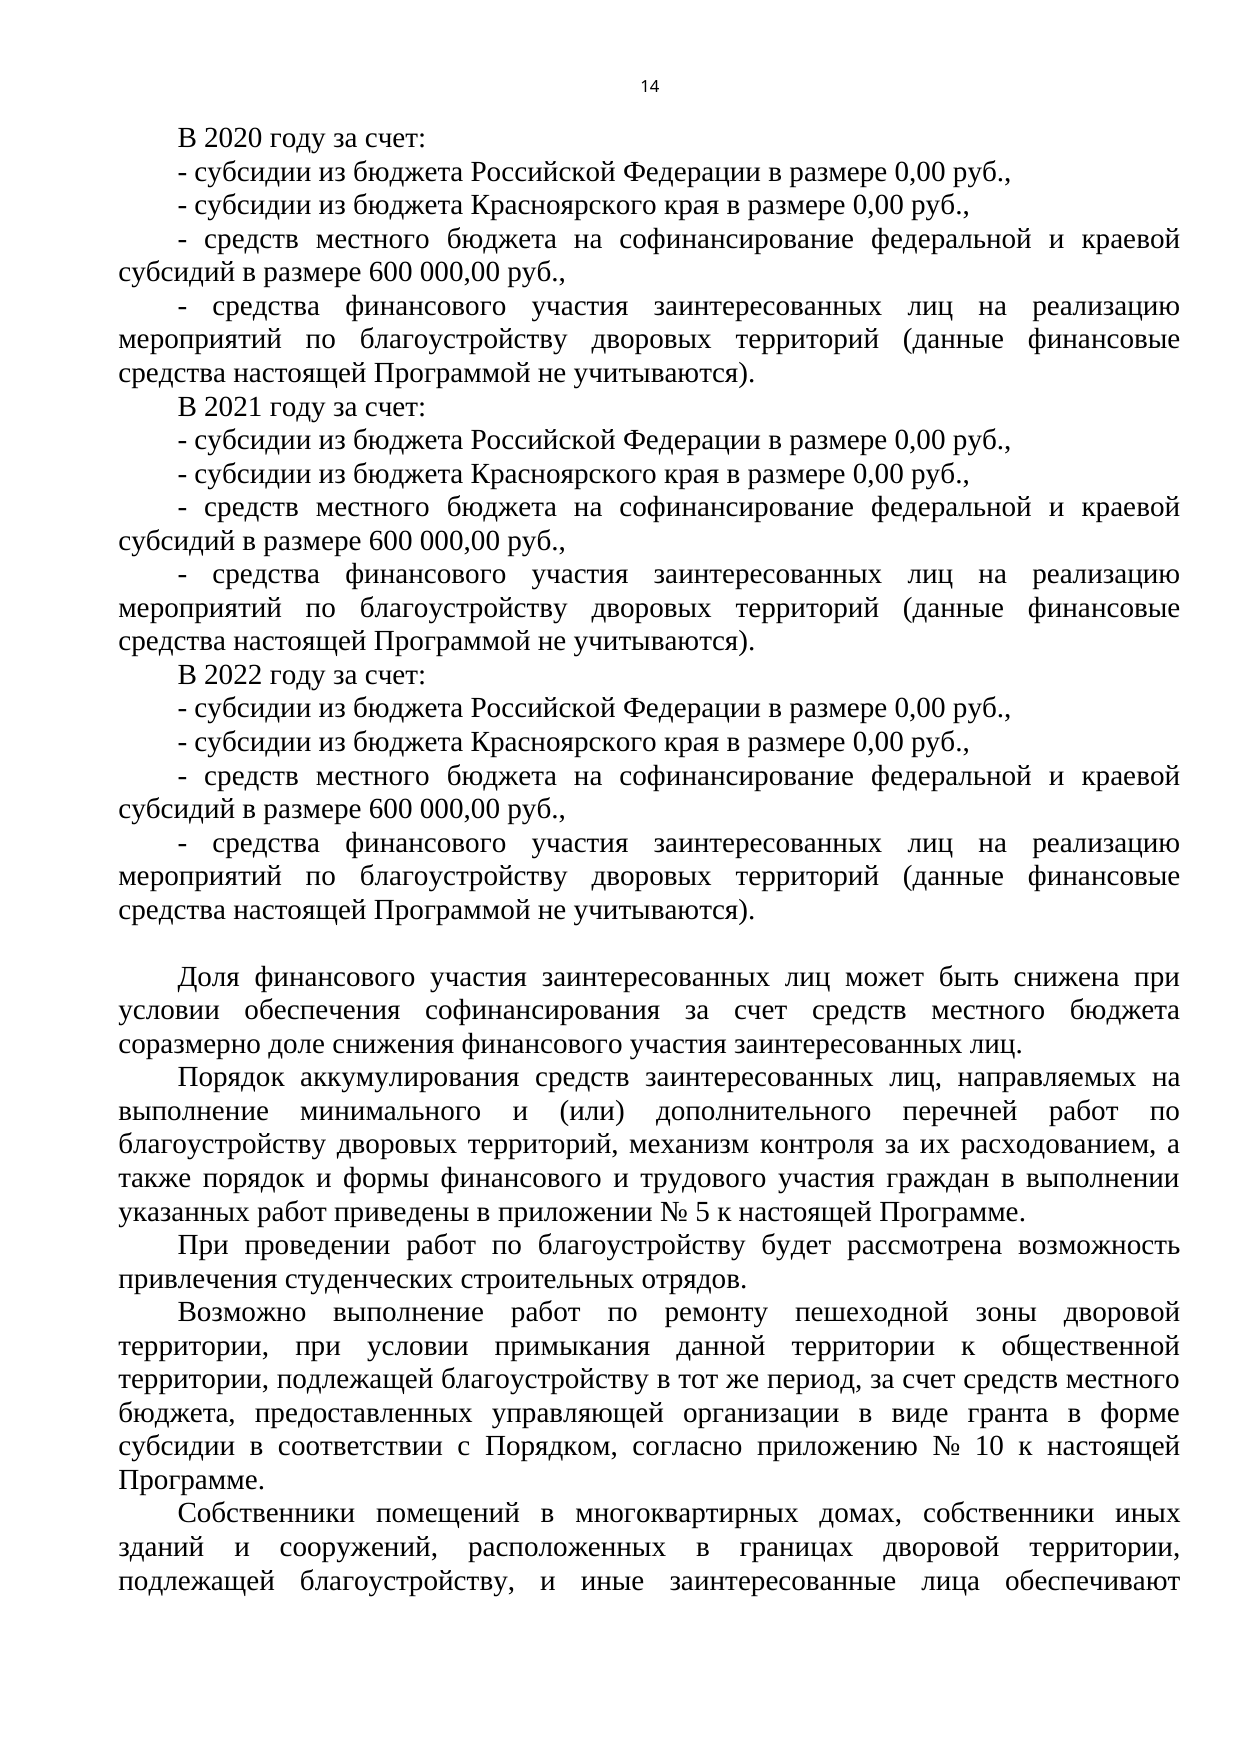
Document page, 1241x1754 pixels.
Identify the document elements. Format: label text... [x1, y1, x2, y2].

text - средств местного бюджета на софинансирование федеральной и краевой субсидий в размере 600 000,00 руб., [118, 489, 1181, 556]
text Порядок аккумулирования средств заинтересованных лиц, направляемых на выполнение минимального и (или) дополнительного перечней работ по благоустройству дворовых территорий, механизм контроля за их расходованием, а также порядок и формы финансового и трудового участия граждан в выполнении указанных работ приведены в приложении № 5 к настоящей Программе. [118, 1059, 1181, 1227]
text - средств местного бюджета на софинансирование федеральной и краевой субсидий в размере 600 000,00 руб., [118, 758, 1181, 825]
text - субсидии из бюджета Красноярского края в размере 0,00 руб., [118, 724, 1181, 758]
text - субсидии из бюджета Российской Федерации в размере 0,00 руб., [118, 422, 1181, 456]
text В 2022 году за счет: [118, 657, 1181, 691]
text - субсидии из бюджета Российской Федерации в размере 0,00 руб., [118, 154, 1181, 187]
text - субсидии из бюджета Красноярского края в размере 0,00 руб., [118, 187, 1181, 221]
text В 2020 году за счет: [118, 120, 1181, 154]
text - субсидии из бюджета Российской Федерации в размере 0,00 руб., [118, 691, 1181, 724]
text - субсидии из бюджета Красноярского края в размере 0,00 руб., [118, 456, 1181, 489]
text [118, 1496, 1181, 1596]
text - средств местного бюджета на софинансирование федеральной и краевой субсидий в размере 600 000,00 руб., [118, 221, 1181, 288]
text В 2021 году за счет: [118, 389, 1181, 422]
text При проведении работ по благоустройству будет рассмотрена возможность привлечения студенческих строительных отрядов. [118, 1227, 1181, 1294]
text Возможно выполнение работ по ремонту пешеходной зоны дворовой территории, при условии примыкания данной территории к общественной территории, подлежащей благоустройству в тот же период, за счет средств местного бюджета, предоставленных управляющей организации в виде гранта в форме субсидии в соответствии с Порядком, согласно приложению № 10 к настоящей Программе. [118, 1294, 1181, 1496]
text Доля финансового участия заинтересованных лиц может быть снижена при условии обеспечения софинансирования за счет средств местного бюджета соразмерно доле снижения финансового участия заинтересованных лиц. [118, 959, 1181, 1059]
